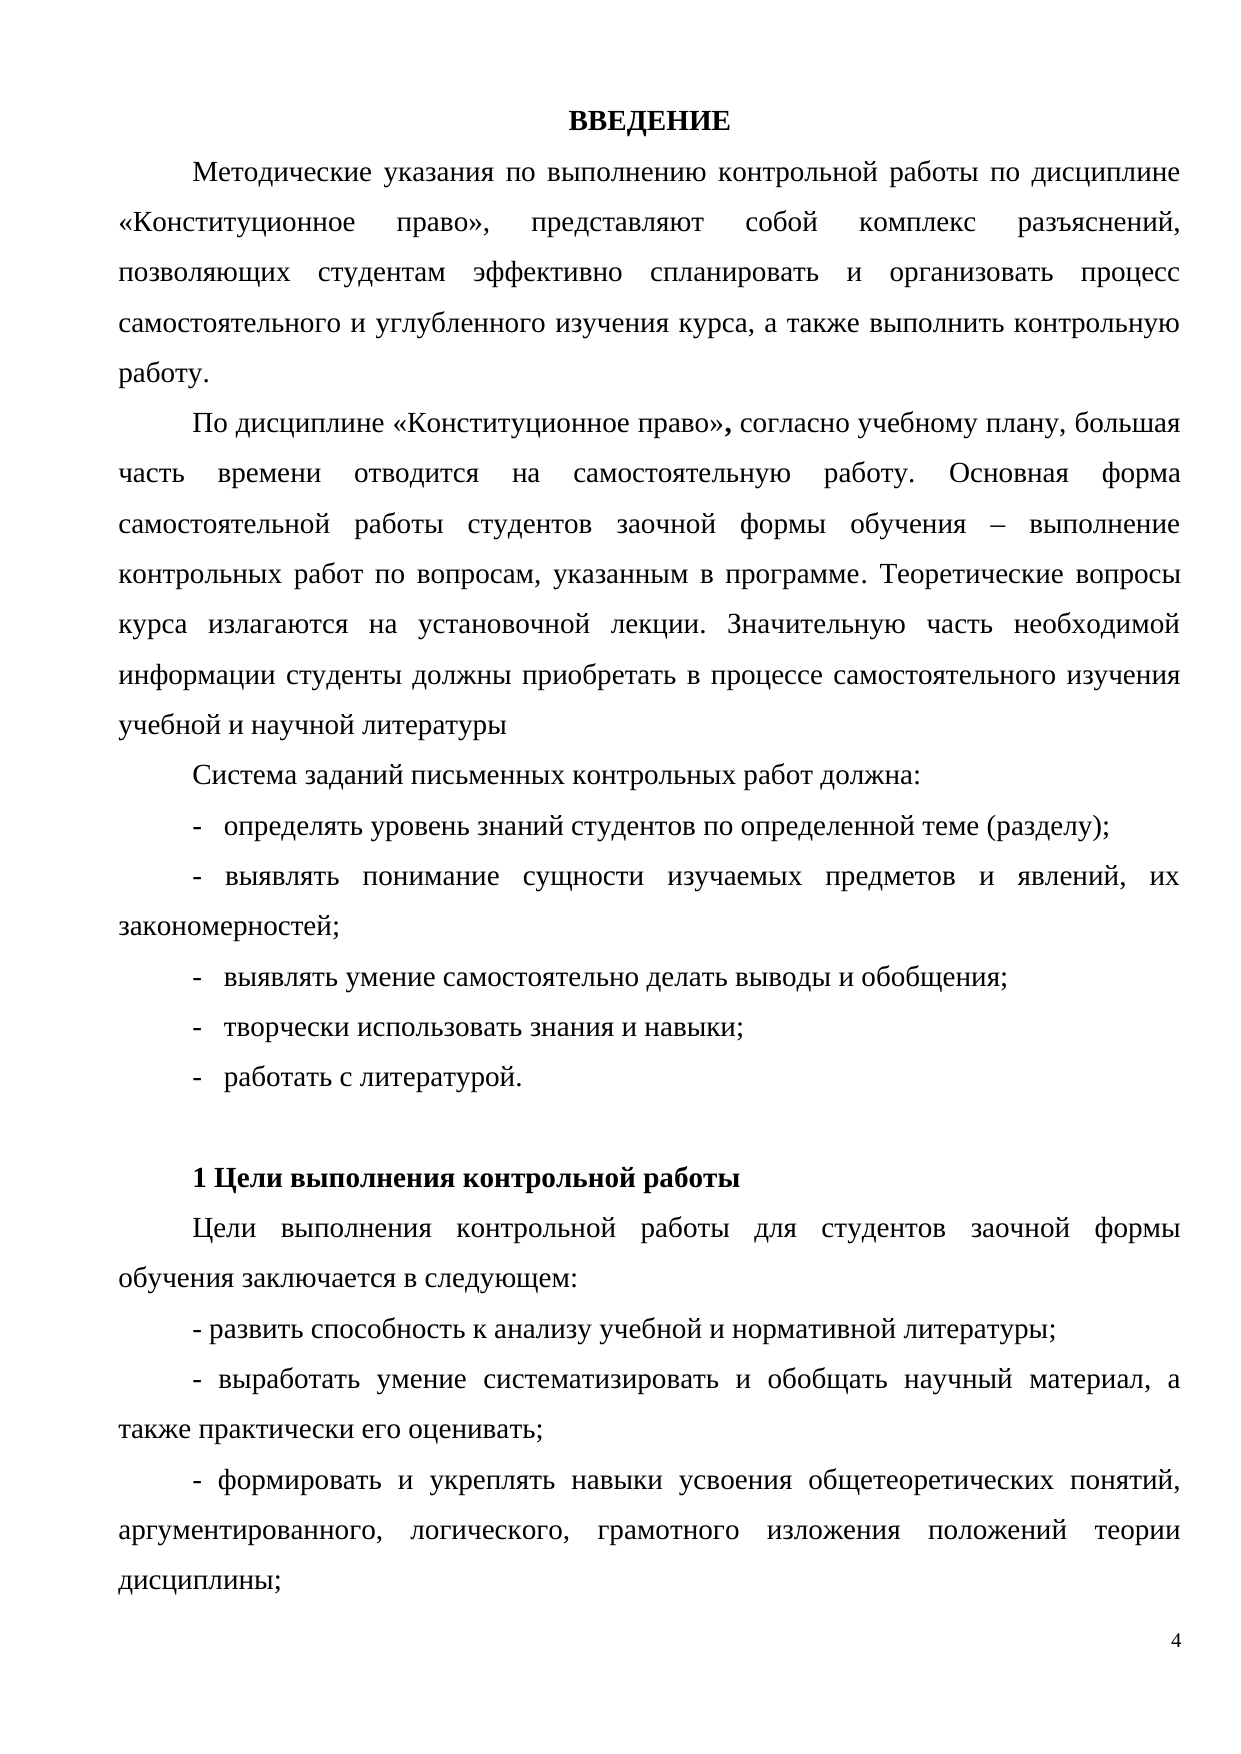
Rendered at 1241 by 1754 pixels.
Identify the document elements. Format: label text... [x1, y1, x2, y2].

text Система заданий письменных контрольных работ должна: [118, 757, 1181, 791]
text - развить способность к анализу учебной и нормативной литературы; [118, 1311, 1181, 1344]
text - выявлять понимание сущности изучаемых предметов и явлений, их закономерностей; [118, 858, 1181, 942]
text - творчески использовать знания и навыки; [118, 1009, 1181, 1043]
text 1 Цели выполнения контрольной работы [118, 1160, 1181, 1193]
text Цели выполнения контрольной работы для студентов заочной формы обучения заключается в следующем: [118, 1210, 1181, 1294]
text - выявлять умение самостоятельно делать выводы и обобщения; [118, 959, 1181, 992]
text - определять уровень знаний студентов по определенной теме (разделу); [118, 808, 1181, 841]
text Методические указания по выполнению контрольной работы по дисциплине «Конституционное право», представляют собой комплекс разъяснений, позволяющих студентам эффективно спланировать и организовать процесс самостоятельного и углубленного изучения курса, а также выполнить контрольную работу. [118, 154, 1181, 388]
text По дисциплине «Конституционное право», согласно учебному плану, большая часть времени отводится на самостоятельную работу. Основная форма самостоятельной работы студентов заочной формы обучения – выполнение контрольных работ по вопросам, указанным в программе. Теоретические вопросы курса излагаются на установочной лекции. Значительную часть необходимой информации студенты должны приобретать в процессе самостоятельного изучения учебной и научной литературы [118, 405, 1181, 741]
text - работать с литературой. [118, 1059, 1181, 1093]
text - выработать умение систематизировать и обобщать научный материал, а также практически его оценивать; [118, 1361, 1181, 1445]
text ВВЕДЕНИЕ [118, 103, 1181, 137]
text - формировать и укреплять навыки усвоения общетеоретических понятий, аргументированного, логического, грамотного изложения положений теории дисциплины; [118, 1462, 1181, 1596]
